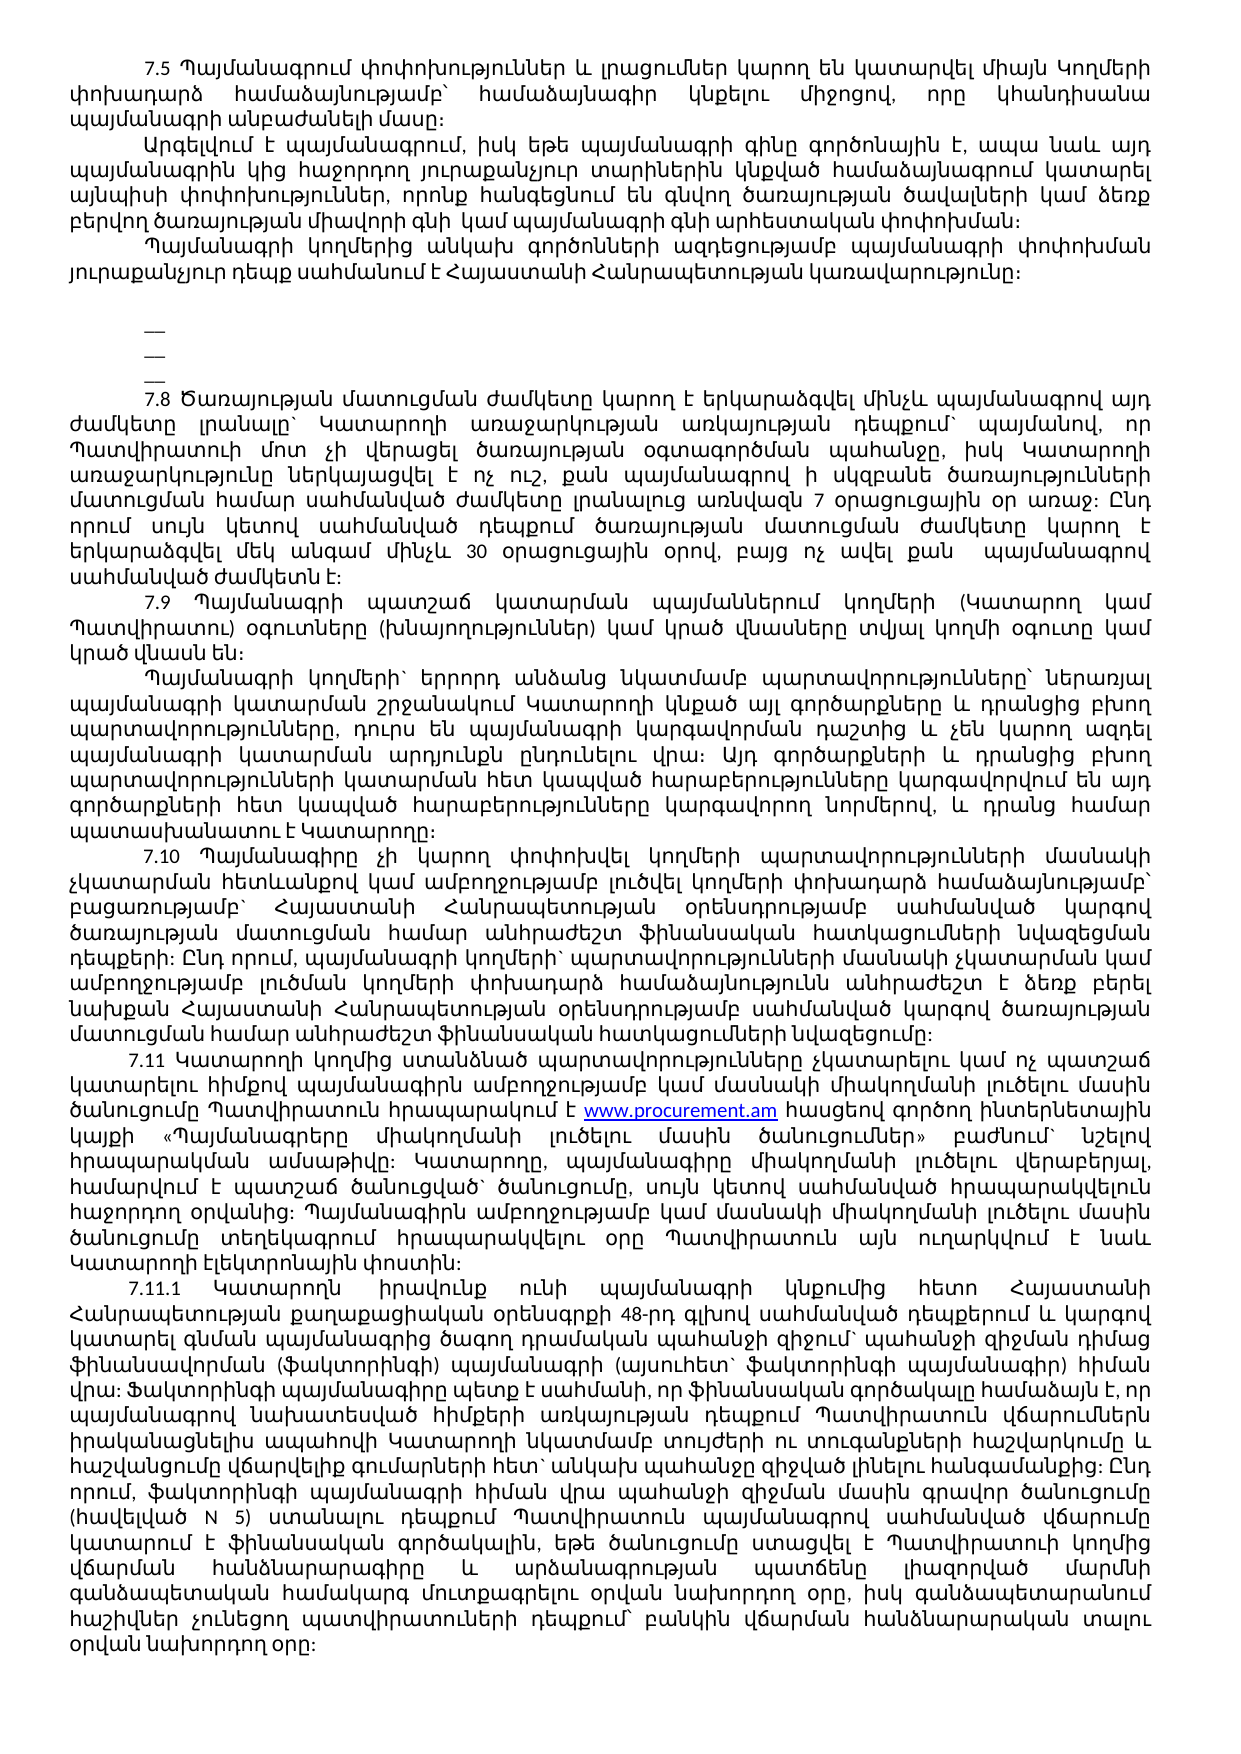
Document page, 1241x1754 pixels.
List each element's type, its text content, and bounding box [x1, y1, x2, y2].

text 7.8 Ծառայության մատուցման ժամկետը կարող է երկարաձգվել մինչև պայմանագրով այդ ժամկետը լրանալը` Կատարողի առաջարկության առկայության դեպքում` պայմանով, որ Պատվիրատուի մոտ չի վերացել ծառայության օգտագործման պահանջը, իսկ Կատարողի առաջարկությունը ներկայացվել է ոչ ուշ, քան պայմանագրով ի սկզբանե ծառայությունների մատուցման համար սահմանված ժամկետը լրանալուց առնվազն 7 օրացուցային օր առաջ: Ընդ որում սույն կետով սահմանված դեպքում ծառայության մատուցման ժամկետը կարող է երկարաձգվել մեկ անգամ մինչև 30 օրացուցային օրով, բայց ոչ ավել քան պայմանագրով սահմանված ժամկետն է: [69, 386, 1152, 589]
text Պայմանագրի կողմերից անկախ գործոնների ազդեցությամբ պայմանագրի փոփոխման յուրաքանչյուր դեպք սահմանում է Հայաստանի Հանրապետության կառավարությունը։ [69, 233, 1152, 284]
text __ [69, 361, 1152, 386]
text 7.5 Պայմանագրում փոփոխություններ և լրացումներ կարող են կատարվել միայն Կողմերի փոխադարձ համաձայնությամբ՝ համաձայնագիր կնքելու միջոցով, որը կհանդիսանա պայմանագրի անբաժանելի մասը։ [69, 56, 1152, 132]
text 7.10 Պայմանագիրը չի կարող փոփոխվել կողմերի պարտավորությունների մասնակի չկատարման հետևանքով կամ ամբողջությամբ լուծվել կողմերի փոխադարձ համաձայնությամբ՝ բացառությամբ` Հայաստանի Հանրապետության օրենսդրությամբ սահմանված կարգով ծառայության մատուցման համար անհրաժեշտ ֆինանսական հատկացումների նվազեցման դեպքերի: Ընդ որում, պայմանագրի կողմերի` պարտավորությունների մասնակի չկատարման կամ ամբողջությամբ լուծման կողմերի փոխադարձ համաձայնությունն անհրաժեշտ է ձեռք բերել նախքան Հայաստանի Հանրապետության օրենսդրությամբ սահմանված կարգով ծառայության մատուցման համար անհրաժեշտ ֆինանսական հատկացումների նվազեցումը: [69, 843, 1152, 1047]
text Արգելվում է պայմանագրում, իսկ եթե պայմանագրի գինը գործոնային է, ապա նաև այդ պայմանագրին կից հաջորդող յուրաքանչյուր տարիներին կնքված համաձայնագրում կատարել այնպիսի փոփոխություններ, որոնք հանգեցնում են գնվող ծառայության ծավալների կամ ձեռք բերվող ծառայության միավորի գնի կամ պայմանագրի գնի արհեստական փոփոխման։ [69, 132, 1152, 233]
text 7.11 Կատարողի կողմից ստանձնած պարտավորությունները չկատարելու կամ ոչ պատշաճ կատարելու հիմքով պայմանագիրն ամբողջությամբ կամ մասնակի միակողմանի լուծելու մասին ծանուցումը Պատվիրատուն հրապարակում է www.procurement.am հասցեով գործող ինտերնետային կայքի «Պայմանագրերը միակողմանի լուծելու մասին ծանուցումներ» բաժնում` նշելով հրապարակման ամսաթիվը: Կատարողը, պայմանագիրը միակողմանի լուծելու վերաբերյալ, համարվում է պատշաճ ծանուցված` ծանուցումը, սույն կետով սահմանված հրապարակվելուն հաջորդող օրվանից: Պայմանագիրն ամբողջությամբ կամ մասնակի միակողմանի լուծելու մասին ծանուցումը տեղեկագրում հրապարակվելու օրը Պատվիրատուն այն ուղարկվում է նաև Կատարողի էլեկտրոնային փոստին: [69, 1047, 1152, 1276]
text __ [69, 335, 1152, 361]
text 7.11.1 Կատարողն իրավունք ունի պայմանագրի կնքումից հետո Հայաստանի Հանրապետության քաղաքացիական օրենսգրքի 48-րդ գլխով սահմանված դեպքերում և կարգով կատարել գնման պայմանագրից ծագող դրամական պահանջի զիջում` պահանջի զիջման դիմաց ֆինանսավորման (ֆակտորինգի) պայմանագրի (այսուհետ` ֆակտորինգի պայմանագիր) հիման վրա: Ֆակտորինգի պայմանագիրը պետք է սահմանի, որ ֆինանսական գործակալը համաձայն է, որ պայմանագրով նախատեսված հիմքերի առկայության դեպքում Պատվիրատուն վճարումներն իրականացնելիս ապահովի Կատարողի նկատմամբ տույժերի ու տուգանքների հաշվարկումը և հաշվանցումը վճարվելիք գումարների հետ` անկախ պահանջը զիջված լինելու հանգամանքից: Ընդ որում, ֆակտորինգի պայմանագրի հիման վրա պահանջի զիջման մասին գրավոր ծանուցումը (հավելված N 5) ստանալու դեպքում Պատվիրատուն պայմանագրով սահմանված վճարումը կատարում է ֆինանսական գործակալին, եթե ծանուցումը ստացվել է Պատվիրատուի կողմից վճարման հանձնարարագիրը և արձանագրության պատճենը լիազորված մարմնի գանձապետական համակարգ մուտքագրելու օրվան նախորդող օրը, իսկ գանձապետարանում հաշիվներ չունեցող պատվիրատուների դեպքում՝ բանկին վճարման հանձնարարական տալու օրվան նախորդող օրը: [69, 1276, 1152, 1657]
text __ [69, 310, 1152, 335]
text Պայմանագրի կողմերի` երրորդ անձանց նկատմամբ պարտավորությունները՝ ներառյալ պայմանագրի կատարման շրջանակում Կատարողի կնքած այլ գործարքները և դրանցից բխող պարտավորությունները, դուրս են պայմանագրի կարգավորման դաշտից և չեն կարող ազդել պայմանագրի կատարման արդյունքն ընդունելու վրա։ Այդ գործարքների և դրանցից բխող պարտավորությունների կատարման հետ կապված հարաբերությունները կարգավորվում են այդ գործարքների հետ կապված հարաբերությունները կարգավորող նորմերով, և դրանց համար պատասխանատու է Կատարողը։ [69, 666, 1152, 843]
text 7.9 Պայմանագրի պատշաճ կատարման պայմաններում կողմերի (Կատարող կամ Պատվիրատու) օգուտները (խնայողություններ) կամ կրած վնասները տվյալ կողմի օգուտը կամ կրած վնասն են։ [69, 589, 1152, 666]
